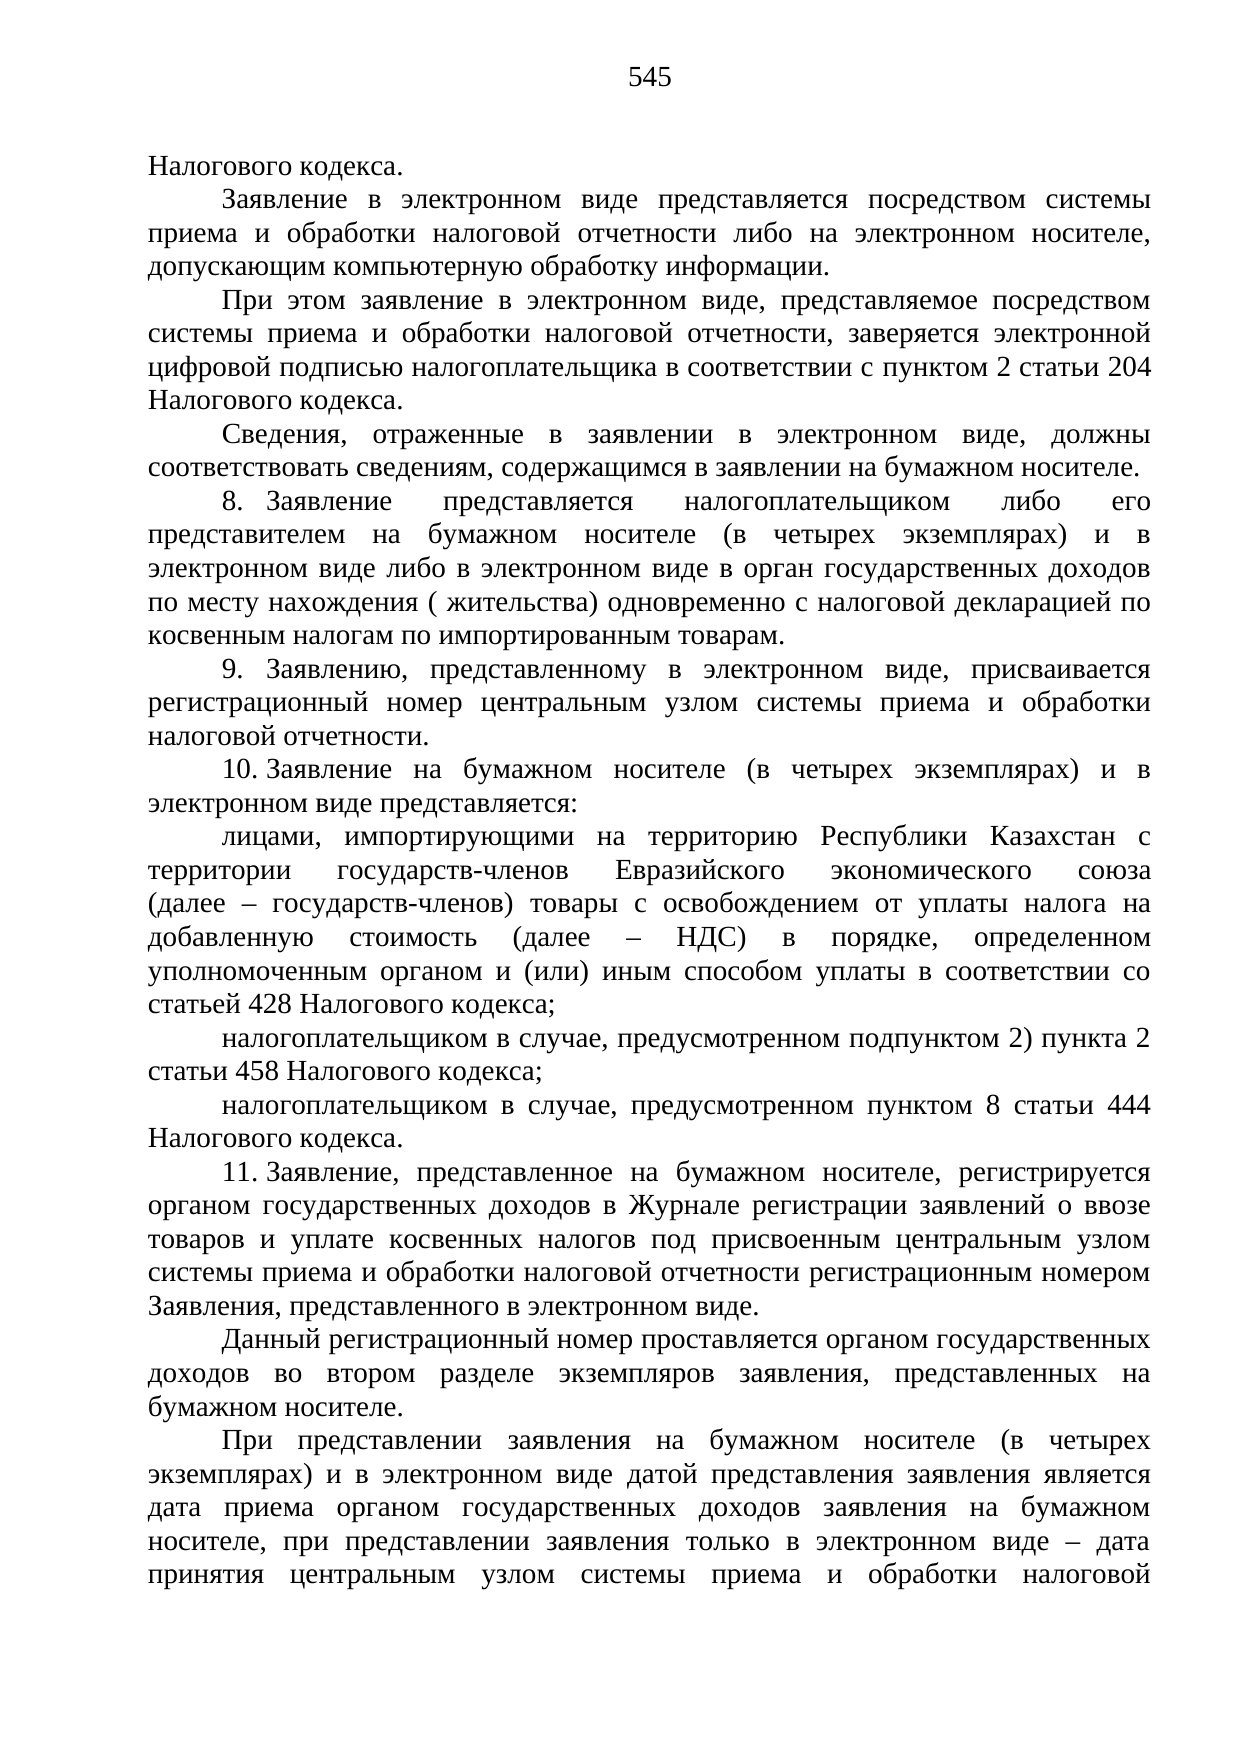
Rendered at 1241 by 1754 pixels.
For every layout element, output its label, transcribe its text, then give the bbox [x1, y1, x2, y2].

list Заявление, представленное на бумажном носителе, регистрируется органом государственных доходов в Журнале регистрации заявлений о ввозе товаров и уплате косвенных налогов под присвоенным центральным узлом системы приема и обработки налоговой отчетности регистрационным номером Заявления, представленного в электронном виде. [148, 1154, 1152, 1322]
text Сведения, отраженные в заявлении в электронном виде, должны соответствовать сведениям, содержащимся в заявлении на бумажном носителе. [148, 416, 1152, 483]
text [148, 1422, 1152, 1590]
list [148, 148, 1152, 181]
text налогоплательщиком в случае, предусмотренном пунктом 8 статьи 444 Налогового кодекса. [148, 1087, 1152, 1154]
text При этом заявление в электронном виде, представляемое посредством системы приема и обработки налоговой отчетности, заверяется электронной цифровой подписью налогоплательщика в соответствии с пунктом 2 статьи 204 Налогового кодекса. [148, 282, 1152, 416]
text лицами, импортирующими на территорию Республики Казахстан с территории государств-членов Евразийского экономического союза (далее – государств-членов) товары с освобождением от уплаты налога на добавленную стоимость (далее – НДС) в порядке, определенном уполномоченным органом и (или) иным способом уплаты в соответствии со статьей 428 Налогового кодекса; [148, 818, 1152, 1020]
text Данный регистрационный номер проставляется органом государственных доходов во втором разделе экземпляров заявления, представленных на бумажном носителе. [148, 1322, 1152, 1422]
list Заявление на бумажном носителе (в четырех экземплярах) и в электронном виде представляется: [148, 751, 1152, 818]
list Заявление представляется налогоплательщиком либо его представителем на бумажном носителе (в четырех экземплярах) и в электронном виде либо в электронном виде в орган государственных доходов по месту нахождения ( жительства) одновременно с налоговой декларацией по косвенным налогам по импортированным товарам. [148, 483, 1152, 651]
text Заявление в электронном виде представляется посредством системы приема и обработки налоговой отчетности либо на электронном носителе, допускающим компьютерную обработку информации. [148, 181, 1152, 282]
text налогоплательщиком в случае, предусмотренном подпунктом 2) пункта 2 статьи 458 Налогового кодекса; [148, 1020, 1152, 1087]
list Заявлению, представленному в электронном виде, присваивается регистрационный номер центральным узлом системы приема и обработки налоговой отчетности. [148, 651, 1152, 751]
